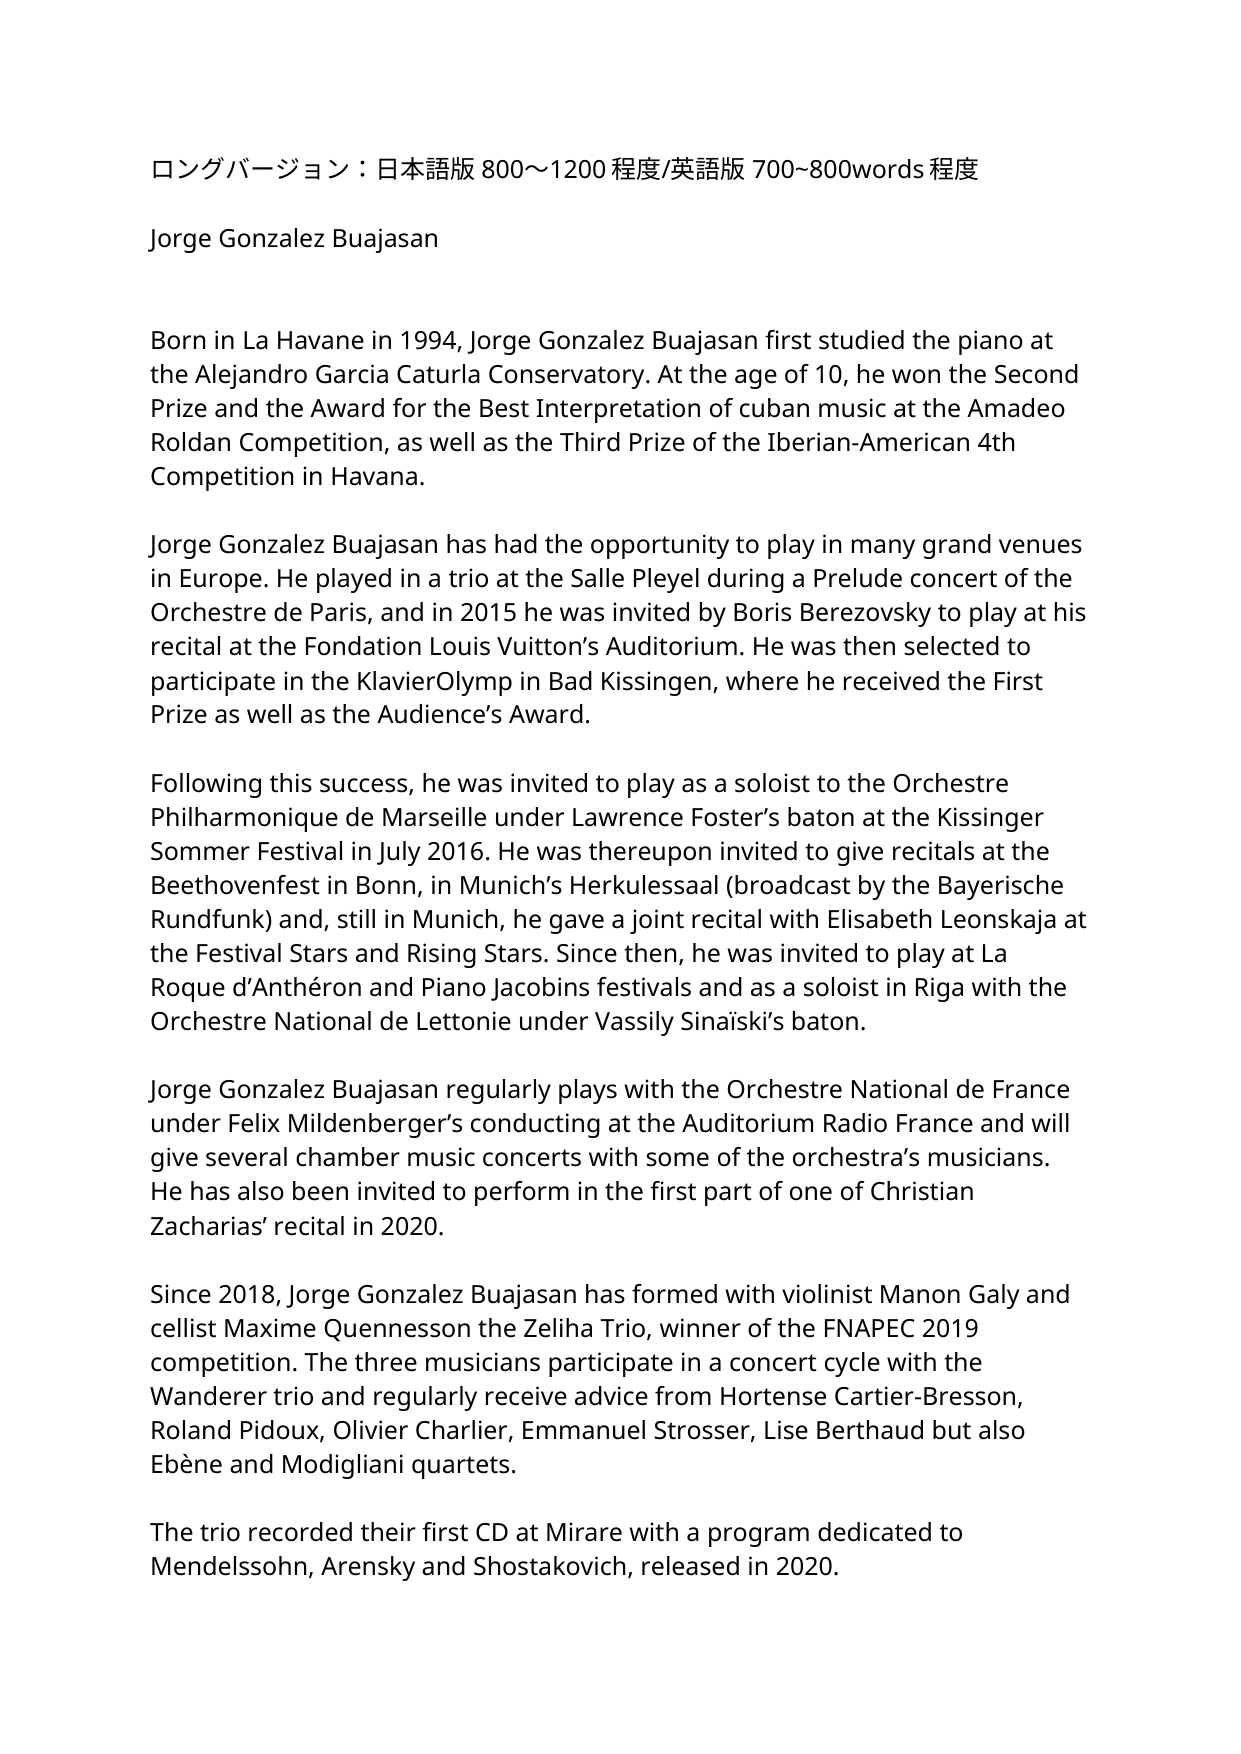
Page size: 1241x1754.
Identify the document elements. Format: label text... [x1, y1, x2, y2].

text The trio recorded their first CD at Mirare with a program dedicated to Mendelssohn, Arensky and Shostakovich, released in 2020. [150, 1515, 1090, 1583]
text Born in La Havane in 1994, Jorge Gonzalez Buajasan first studied the piano at the Alejandro Garcia Caturla Conservatory. At the age of 10, he won the Second Prize and the Award for the Best Interpretation of cuban music at the Amadeo Roldan Competition, as well as the Third Prize of the Iberian-American 4th Competition in Havana. [150, 322, 1090, 493]
text Since 2018, Jorge Gonzalez Buajasan has formed with violinist Manon Galy and cellist Maxime Quennesson the Zeliha Trio, winner of the FNAPEC 2019 competition. The three musicians participate in a concert cycle with the Wanderer trio and regularly receive advice from Hortense Cartier-Bresson, Roland Pidoux, Olivier Charlier, Emmanuel Strosser, Lise Berthaud but also Ebène and Modigliani quartets. [150, 1276, 1090, 1481]
text Jorge Gonzalez Buajasan [150, 220, 1090, 254]
text Following this success, he was invited to play as a soloist to the Orchestre Philharmonique de Marseille under Lawrence Foster’s baton at the Kissinger Sommer Festival in July 2016. He was thereupon invited to give recitals at the Beethovenfest in Bonn, in Munich’s Herkulessaal (broadcast by the Bayerische Rundfunk) and, still in Munich, he gave a joint recital with Elisabeth Leonskaja at the Festival Stars and Rising Stars. Since then, he was invited to play at La Roque d’Anthéron and Piano Jacobins festivals and as a soloist in Riga with the Orchestre National de Lettonie under Vassily Sinaïski’s baton. [150, 765, 1090, 1038]
text ロングバージョン：日本語版 800〜1200程度/英語版 700~800words程度 [150, 150, 1090, 186]
text Jorge Gonzalez Buajasan regularly plays with the Orchestre National de France under Felix Mildenberger’s conducting at the Auditorium Radio France and will give several chamber music concerts with some of the orchestra’s musicians. He has also been invited to perform in the first part of one of Christian Zacharias’ recital in 2020. [150, 1072, 1090, 1242]
text Jorge Gonzalez Buajasan has had the opportunity to play in many grand venues in Europe. He played in a trio at the Salle Pleyel during a Prelude concert of the Orchestre de Paris, and in 2015 he was invited by Boris Berezovsky to play at his recital at the Fondation Louis Vuitton’s Auditorium. He was then selected to participate in the KlavierOlymp in Bad Kissingen, where he received the First Prize as well as the Audience’s Award. [150, 527, 1090, 731]
